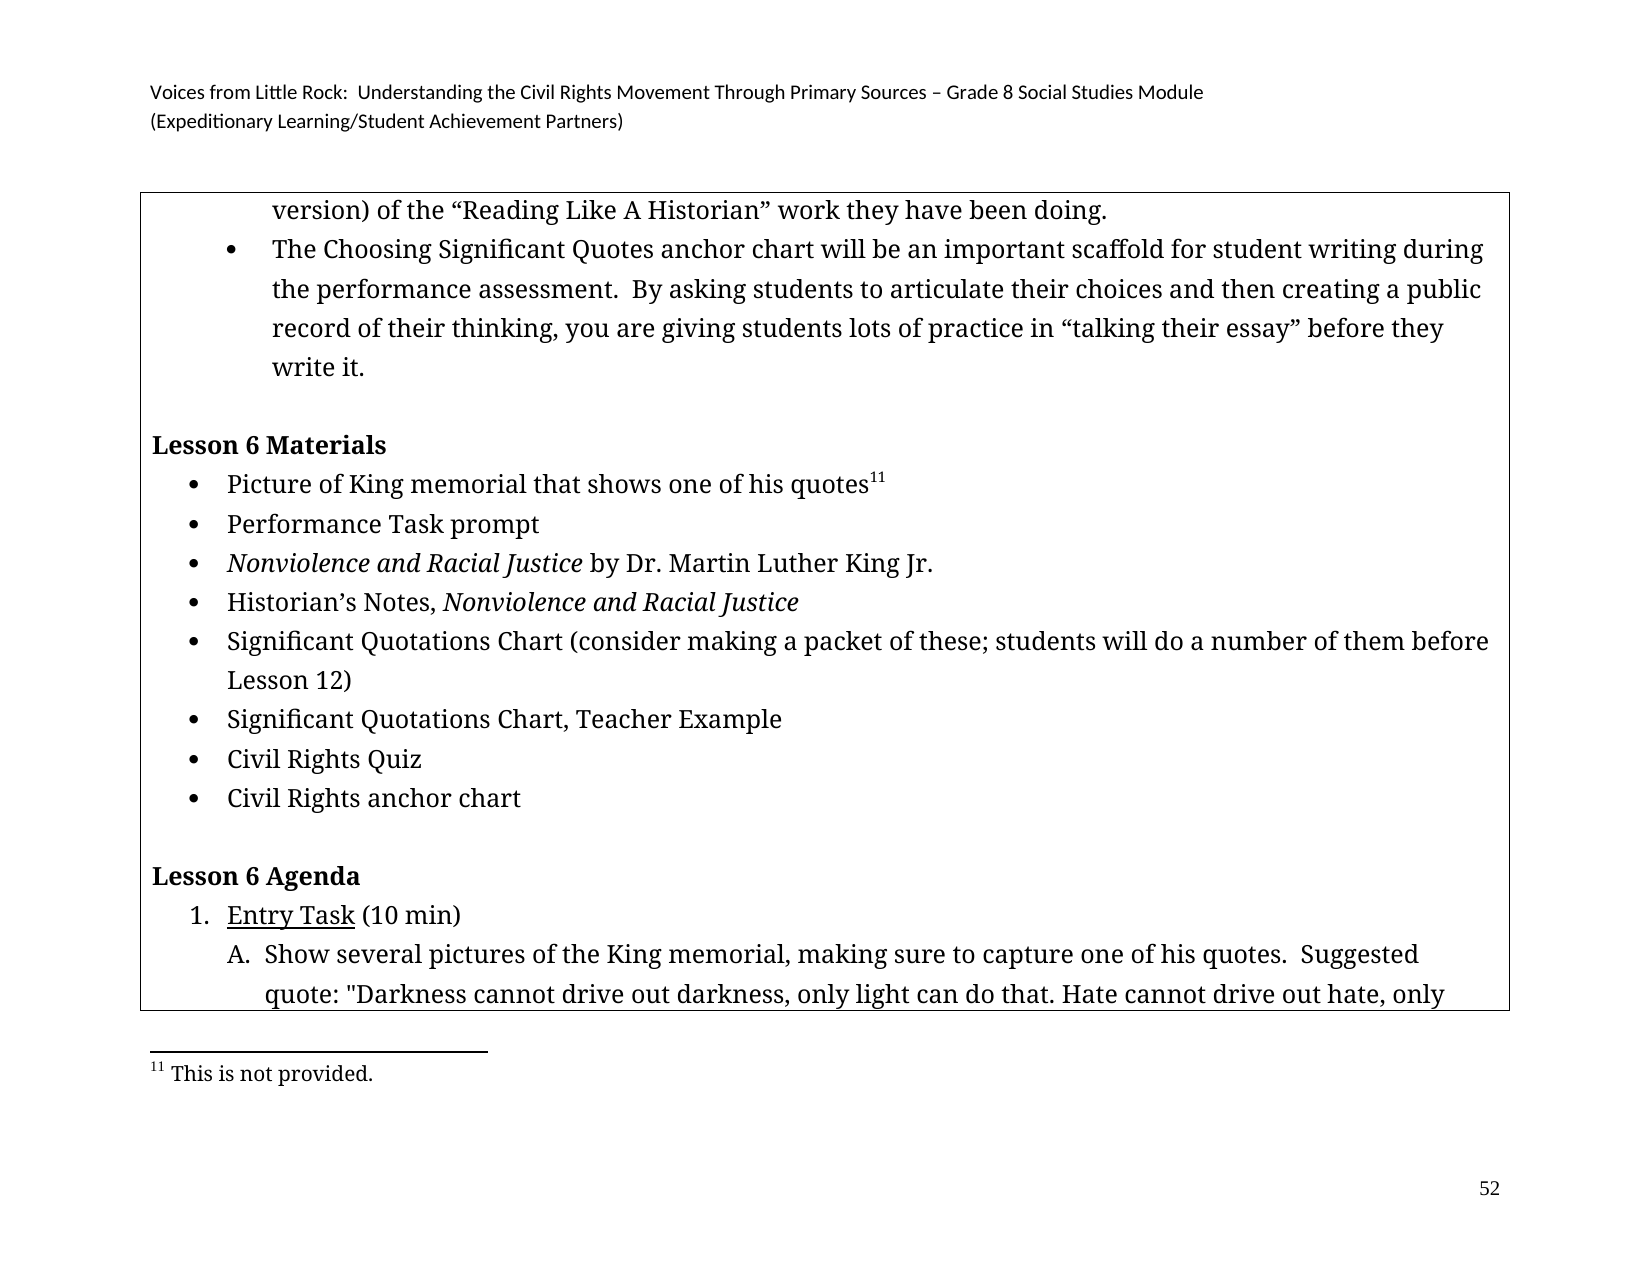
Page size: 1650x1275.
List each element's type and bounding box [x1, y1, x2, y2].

table_cell [141, 193, 1509, 1010]
